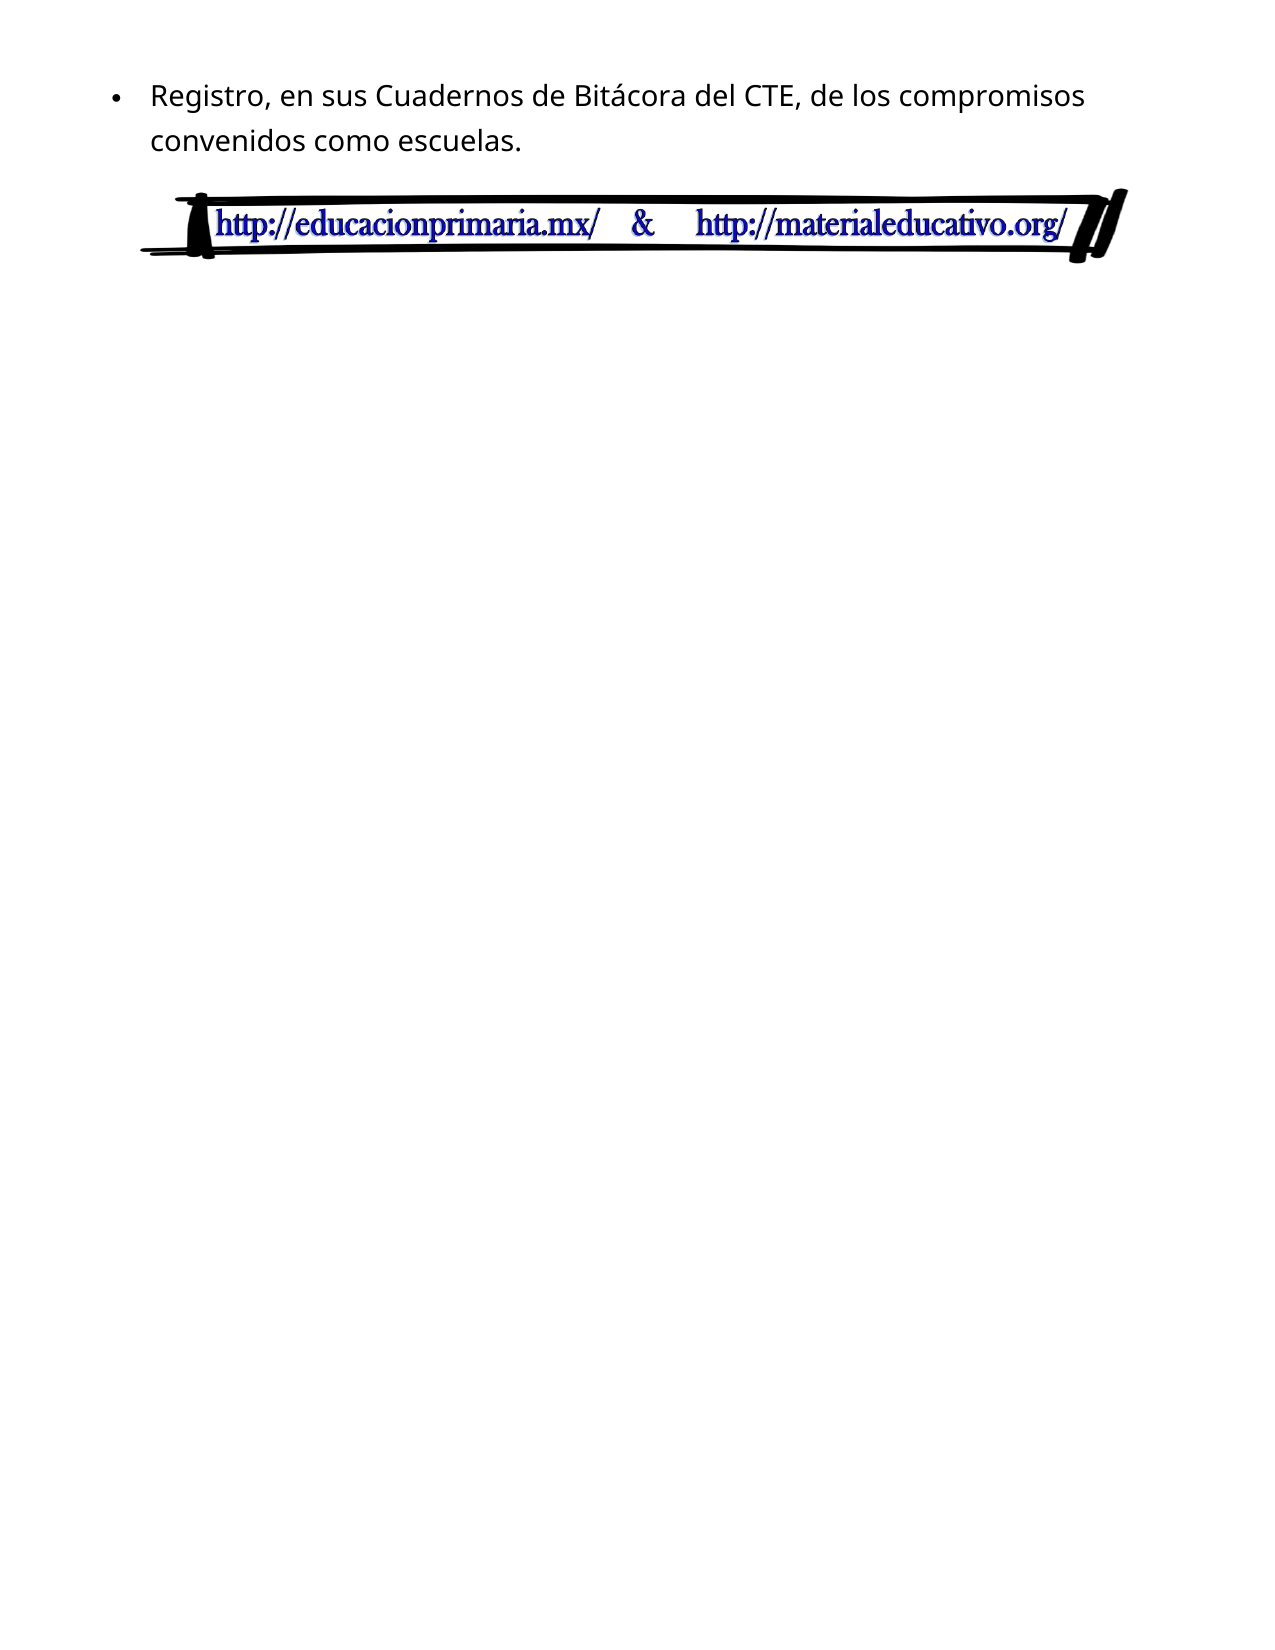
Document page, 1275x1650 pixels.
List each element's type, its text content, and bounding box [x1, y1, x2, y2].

picture [128, 184, 1147, 266]
list Registro, en sus Cuadernos de Bitácora del CTE, de los compromisos convenidos como escuelas. [112, 75, 1200, 160]
